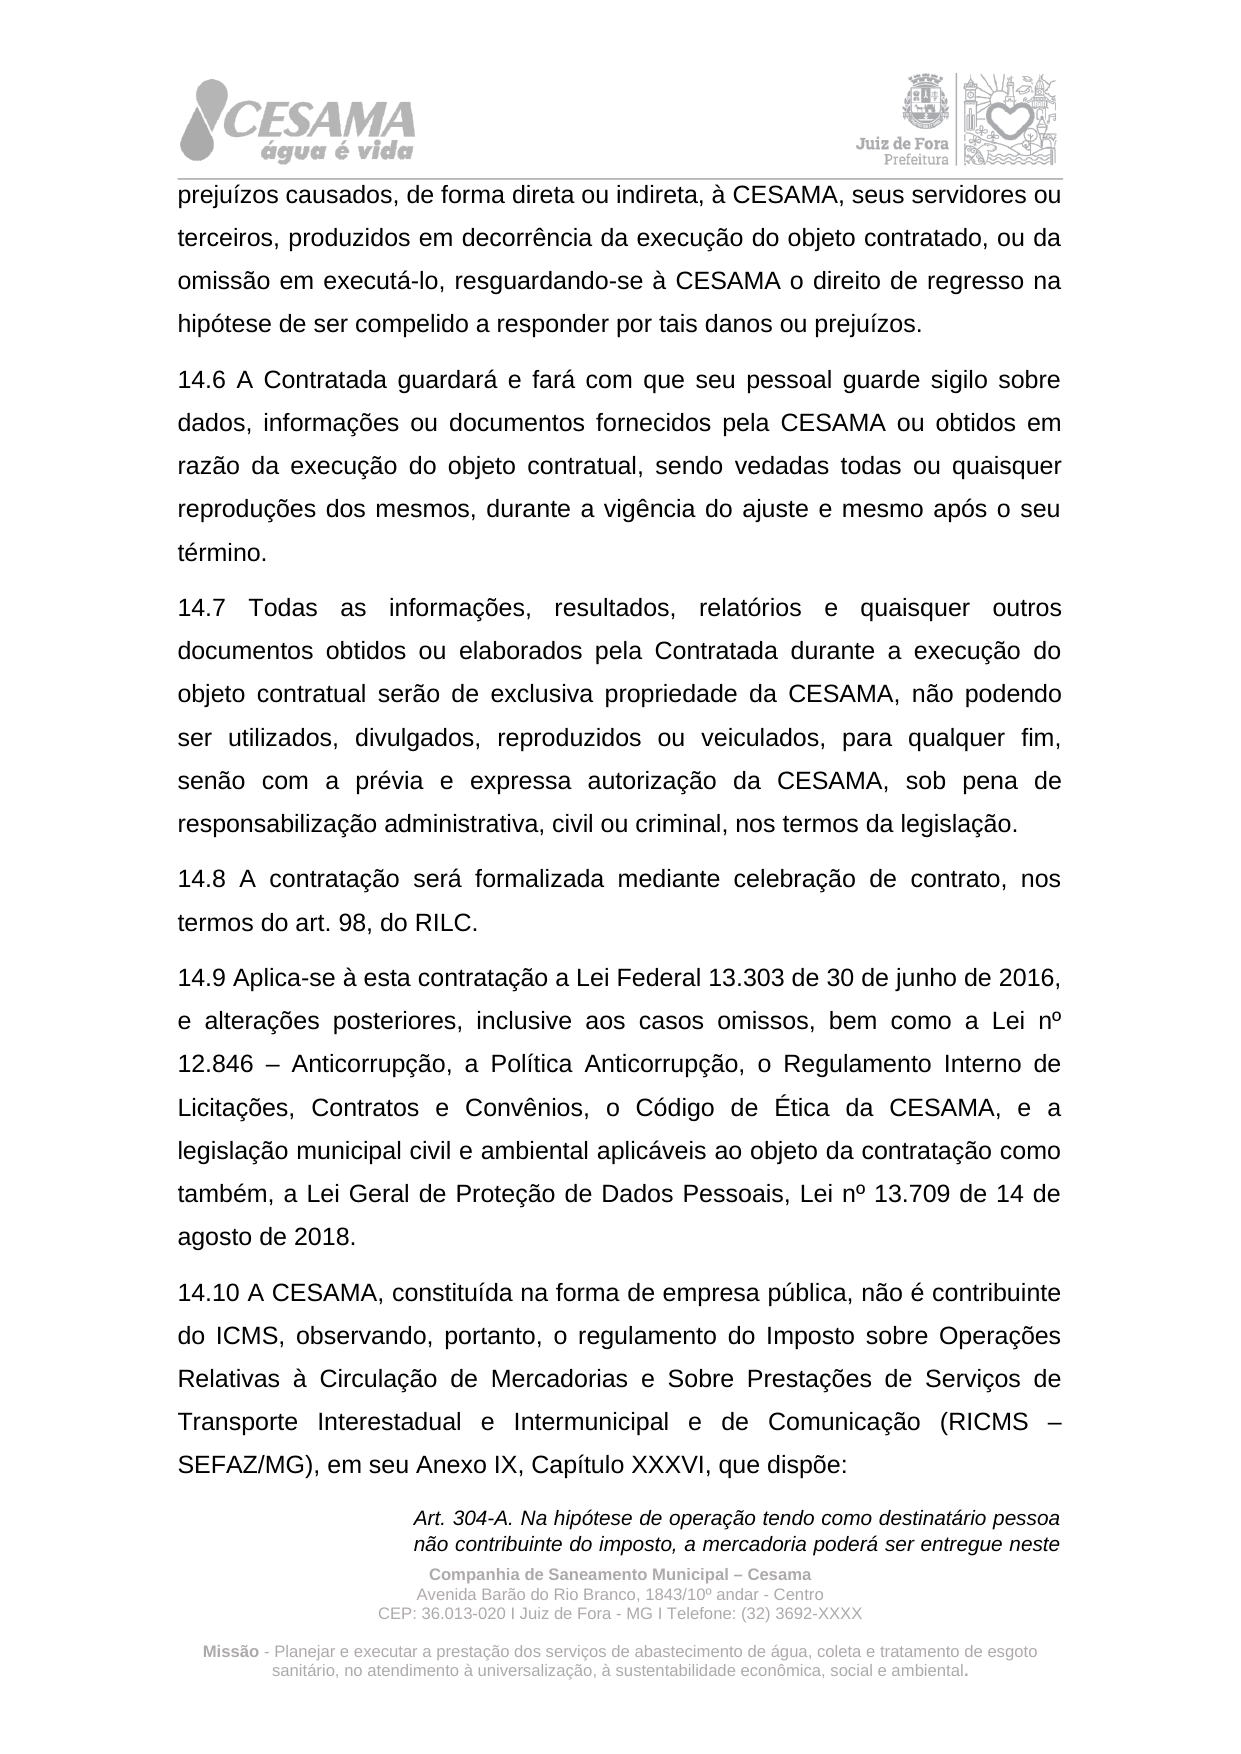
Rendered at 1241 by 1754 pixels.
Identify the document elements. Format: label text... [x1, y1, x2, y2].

text 14.7 Todas as informações, resultados, relatórios e quaisquer outros documentos obtidos ou elaborados pela Contratada durante a execução do objeto contratual serão de exclusiva propriedade da CESAMA, não podendo ser utilizados, divulgados, reproduzidos ou veiculados, para qualquer fim, senão com a prévia e expressa autorização da CESAMA, sob pena de responsabilização administrativa, civil ou criminal, nos termos da legislação. [177, 593, 1063, 837]
text 14.9 Aplica-se à esta contratação a Lei Federal 13.303 de 30 de junho de 2016, e alterações posteriores, inclusive aos casos omissos, bem como a Lei nº 12.846 – Anticorrupção, a Política Anticorrupção, o Regulamento Interno de Licitações, Contratos e Convênios, o Código de Ética da CESAMA, e a legislação municipal civil e ambiental aplicáveis ao objeto da contratação como também, a Lei Geral de Proteção de Dados Pessoais, Lei nº 13.709 de 14 de agosto de 2018. [177, 963, 1063, 1251]
picture [177, 73, 1064, 180]
text 14.8 A contratação será formalizada mediante celebração de contrato, nos termos do art. 98, do RILC. [177, 864, 1063, 936]
text 14.10 A CESAMA, constituída na forma de empresa pública, não é contribuinte do ICMS, observando, portanto, o regulamento do Imposto sobre Operações Relativas à Circulação de Mercadorias e Sobre Prestações de Serviços de Transporte Interestadual e Intermunicipal e de Comunicação (RICMS – SEFAZ/MG), em seu Anexo IX, Capítulo XXXVI, que dispõe: [177, 1277, 1063, 1479]
text 14.6 A Contratada guardará e fará com que seu pessoal guarde sigilo sobre dados, informações ou documentos fornecidos pela CESAMA ou obtidos em razão da execução do objeto contratual, sendo vedadas todas ou quaisquer reproduções dos mesmos, durante a vigência do ajuste e mesmo após o seu término. [177, 365, 1063, 566]
